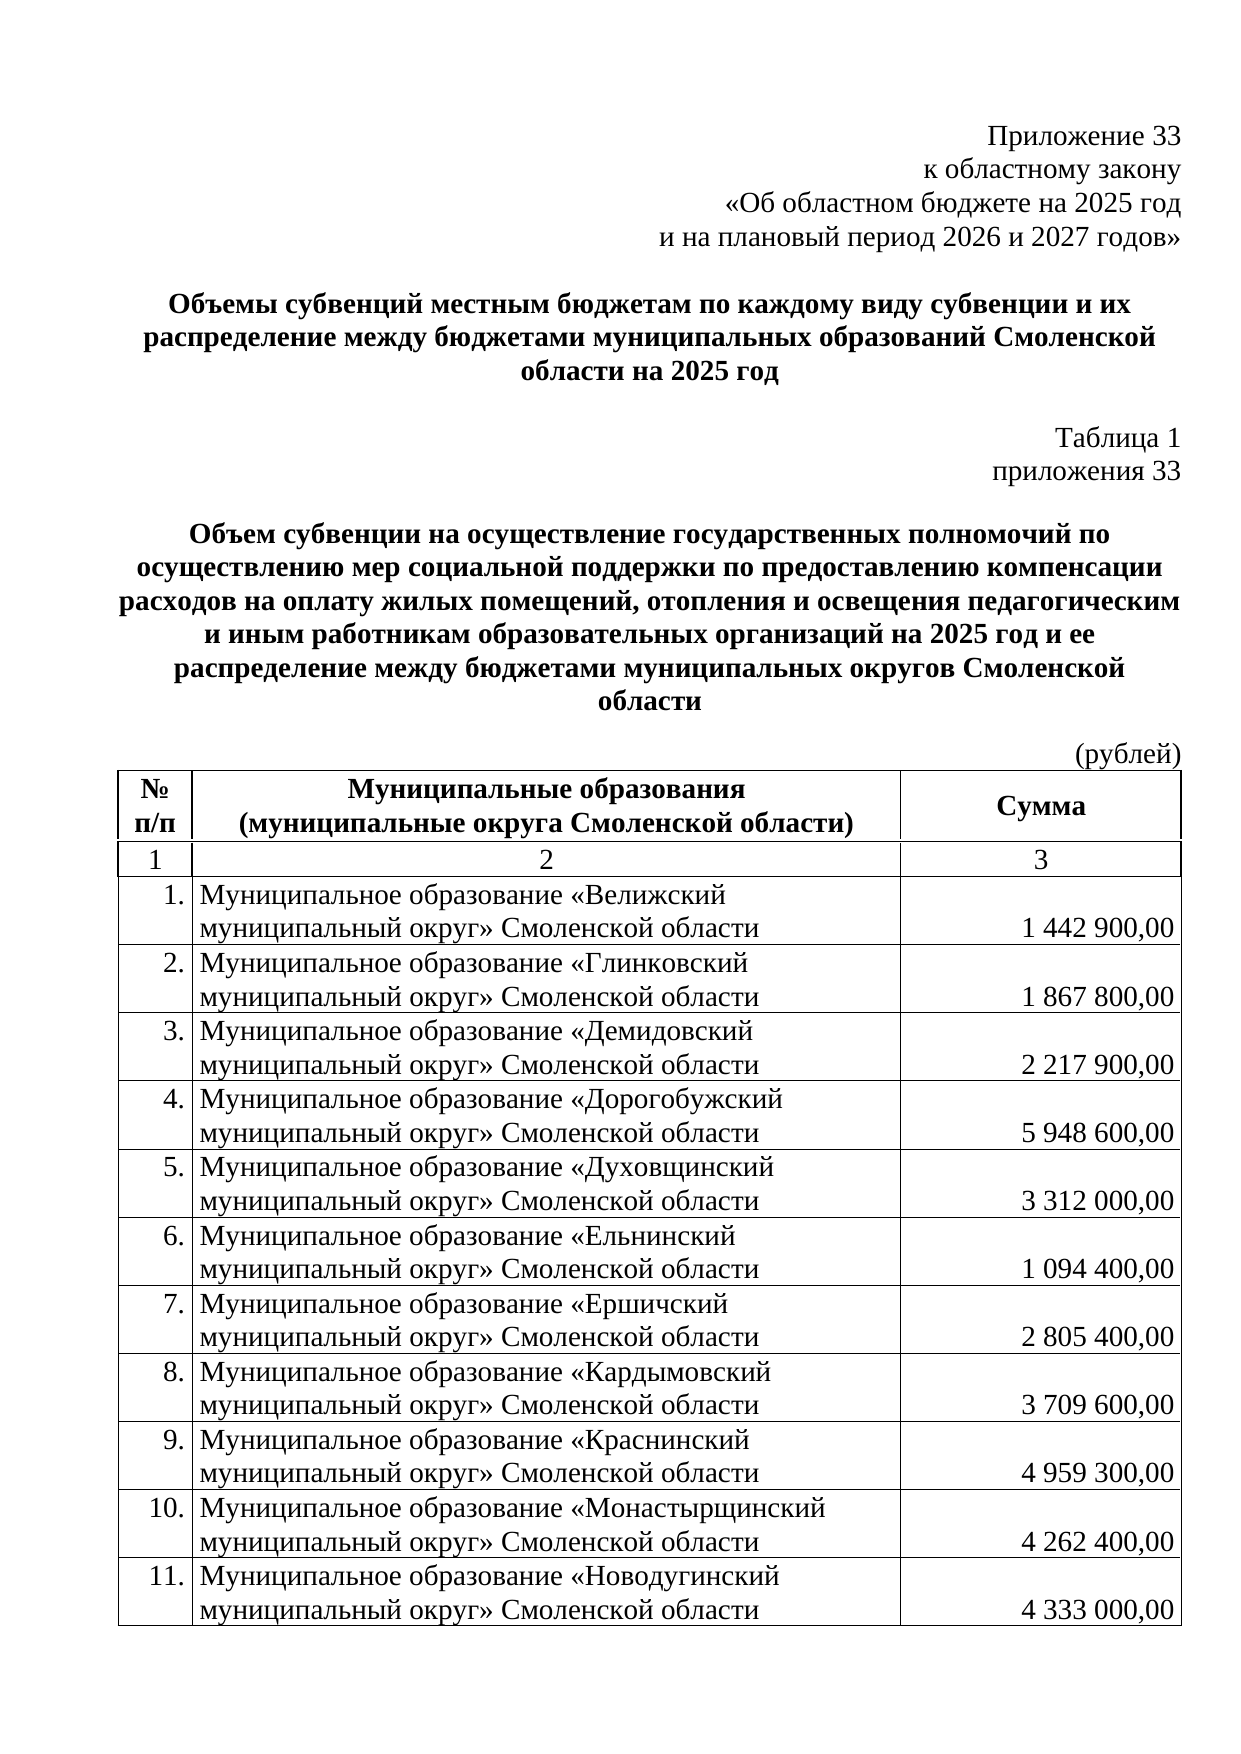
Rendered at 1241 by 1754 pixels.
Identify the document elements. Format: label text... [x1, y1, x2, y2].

table_cell 3 709 600,00 [901, 1353, 1181, 1421]
table_cell 4 262 400,00 [901, 1489, 1181, 1557]
table_cell 4. [119, 1081, 192, 1148]
table_cell Муниципальное образование «Монастырщинский муниципальный округ» Смоленской области [193, 1490, 900, 1557]
table_header 2 [193, 842, 900, 876]
table_cell 11. [119, 1558, 192, 1625]
table_header 3 [901, 842, 1180, 876]
table_cell 10. [119, 1490, 192, 1557]
table_header Сумма [901, 771, 1180, 838]
table_cell 6. [119, 1218, 192, 1285]
table_cell Муниципальное образование «Глинковский муниципальный округ» Смоленской области [193, 945, 900, 1012]
table_header 1 [119, 842, 192, 876]
table_cell 2 217 900,00 [901, 1012, 1181, 1080]
table_cell 4 959 300,00 [901, 1421, 1181, 1489]
table_cell Муниципальное образование «Новодугинский муниципальный округ» Смоленской области [193, 1558, 900, 1625]
text (рублей) [118, 736, 1181, 770]
table_cell 5. [119, 1150, 192, 1217]
table_cell Муниципальное образование «Велижский муниципальный округ» Смоленской области [193, 877, 900, 944]
text Таблица 1 [118, 420, 1181, 453]
text Объемы субвенций местным бюджетам по каждому виду субвенции и их распределение между бюджетами муниципальных образований Смоленской области на 2025 год [118, 286, 1181, 386]
table_cell Муниципальное образование «Ельнинский муниципальный округ» Смоленской области [193, 1218, 900, 1285]
text к областному закону [118, 152, 1181, 185]
table_cell Муниципальное образование «Краснинский муниципальный округ» Смоленской области [193, 1422, 900, 1489]
table_header № п/п [119, 771, 191, 838]
table_cell Муниципальное образование «Демидовский муниципальный округ» Смоленской области [193, 1013, 900, 1080]
table_cell 1 442 900,00 [901, 877, 1181, 944]
table_cell 7. [119, 1286, 192, 1353]
table_cell 1 094 400,00 [901, 1217, 1181, 1285]
table_cell Муниципальное образование «Дорогобужский муниципальный округ» Смоленской области [193, 1081, 900, 1148]
table_cell 2. [119, 945, 192, 1012]
table_cell 1 867 800,00 [901, 944, 1181, 1012]
text Приложение 33 [118, 118, 1181, 152]
table_cell Муниципальное образование «Кардымовский муниципальный округ» Смоленской области [193, 1354, 900, 1421]
table_cell 3 312 000,00 [901, 1149, 1181, 1217]
table_cell 2 805 400,00 [901, 1285, 1181, 1353]
table_cell Муниципальное образование «Ершичский муниципальный округ» Смоленской области [193, 1286, 900, 1353]
table_cell Муниципальное образование «Духовщинский муниципальный округ» Смоленской области [193, 1150, 900, 1217]
text «Об областном бюджете на 2025 год [118, 185, 1181, 219]
text Объем субвенции на осуществление государственных полномочий по осуществлению мер социальной поддержки по предоставлению компенсации расходов на оплату жилых помещений, отопления и освещения педагогическим и иным работникам образовательных организаций на 2025 год и ее распределение между бюджетами муниципальных округов Смоленской области [118, 516, 1181, 717]
table_cell 8. [119, 1354, 192, 1421]
table_cell 3. [119, 1013, 192, 1080]
table_cell 5 948 600,00 [901, 1080, 1181, 1148]
table_cell 9. [119, 1422, 192, 1489]
table_cell 4 333 000,00 [901, 1557, 1181, 1625]
table_header Муниципальные образования (муниципальные округа Смоленской области) [193, 771, 900, 838]
table_cell 1. [119, 877, 192, 944]
text и на плановый период 2026 и 2027 годов» [118, 219, 1181, 252]
text приложения 33 [118, 453, 1181, 487]
